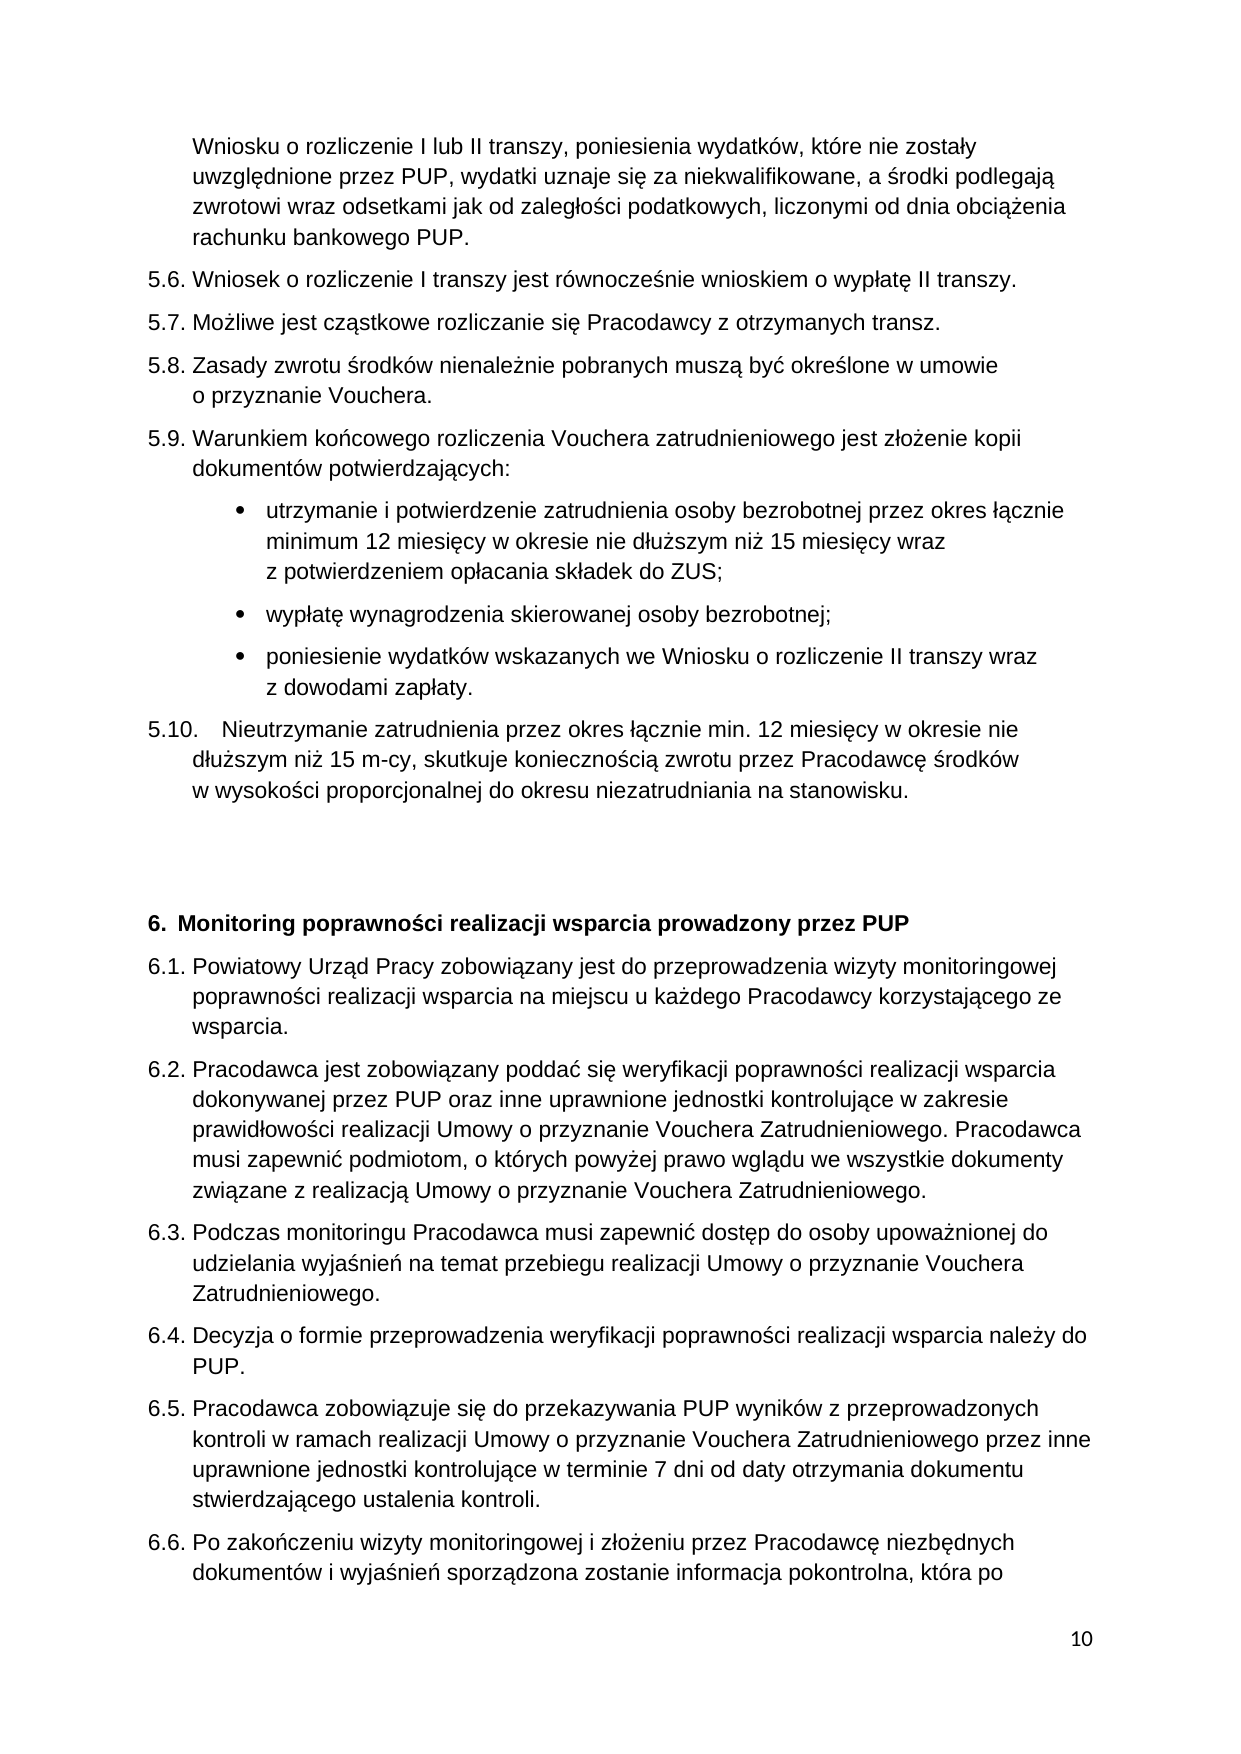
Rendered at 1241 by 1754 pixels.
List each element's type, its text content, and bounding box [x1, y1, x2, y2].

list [148, 133, 1093, 250]
list Decyzja o formie przeprowadzenia weryfikacji poprawności realizacji wsparcia należy do PUP. [148, 1322, 1093, 1379]
list Powiatowy Urząd Pracy zobowiązany jest do przeprowadzenia wizyty monitoringowej poprawności realizacji wsparcia na miejscu u każdego Pracodawcy korzystającego ze wsparcia. [148, 953, 1093, 1039]
list Monitoring poprawności realizacji wsparcia prowadzony przez PUP [148, 910, 1093, 936]
list Możliwe jest cząstkowe rozliczanie się Pracodawcy z otrzymanych transz. [148, 309, 1093, 335]
list Warunkiem końcowego rozliczenia Vouchera zatrudnieniowego jest złożenie kopii dokumentów potwierdzających: [148, 424, 1093, 481]
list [148, 1529, 1093, 1585]
list utrzymanie i potwierdzenie zatrudnienia osoby bezrobotnej przez okres łącznie minimum 12 miesięcy w okresie nie dłuższym niż 15 miesięcy wraz z potwierdzeniem opłacania składek do ZUS; [236, 497, 1093, 584]
list wypłatę wynagrodzenia skierowanej osoby bezrobotnej; [236, 601, 1093, 627]
list Podczas monitoringu Pracodawca musi zapewnić dostęp do osoby upoważnionej do udzielania wyjaśnień na temat przebiegu realizacji Umowy o przyznanie Vouchera Zatrudnieniowego. [148, 1219, 1093, 1306]
list Pracodawca zobowiązuje się do przekazywania PUP wyników z przeprowadzonych kontroli w ramach realizacji Umowy o przyznanie Vouchera Zatrudnieniowego przez inne uprawnione jednostki kontrolujące w terminie 7 dni od daty otrzymania dokumentu stwierdzającego ustalenia kontroli. [148, 1395, 1093, 1512]
list Pracodawca jest zobowiązany poddać się weryfikacji poprawności realizacji wsparcia dokonywanej przez PUP oraz inne uprawnione jednostki kontrolujące w zakresie prawidłowości realizacji Umowy o przyznanie Vouchera Zatrudnieniowego. Pracodawca musi zapewnić podmiotom, o których powyżej prawo wglądu we wszystkie dokumenty związane z realizacją Umowy o przyznanie Vouchera Zatrudnieniowego. [148, 1056, 1093, 1203]
list poniesienie wydatków wskazanych we Wniosku o rozliczenie II transzy wraz z dowodami zapłaty. [236, 643, 1093, 700]
list Wniosek o rozliczenie I transzy jest równocześnie wnioskiem o wypłatę II transzy. [148, 266, 1093, 293]
list Zasady zwrotu środków nienależnie pobranych muszą być określone w umowie o przyznanie Vouchera. [148, 352, 1093, 408]
list Nieutrzymanie zatrudnienia przez okres łącznie min. 12 miesięcy w okresie nie dłuższym niż 15 m-cy, skutkuje koniecznością zwrotu przez Pracodawcę środków w wysokości proporcjonalnej do okresu niezatrudniania na stanowisku. [148, 716, 1093, 803]
